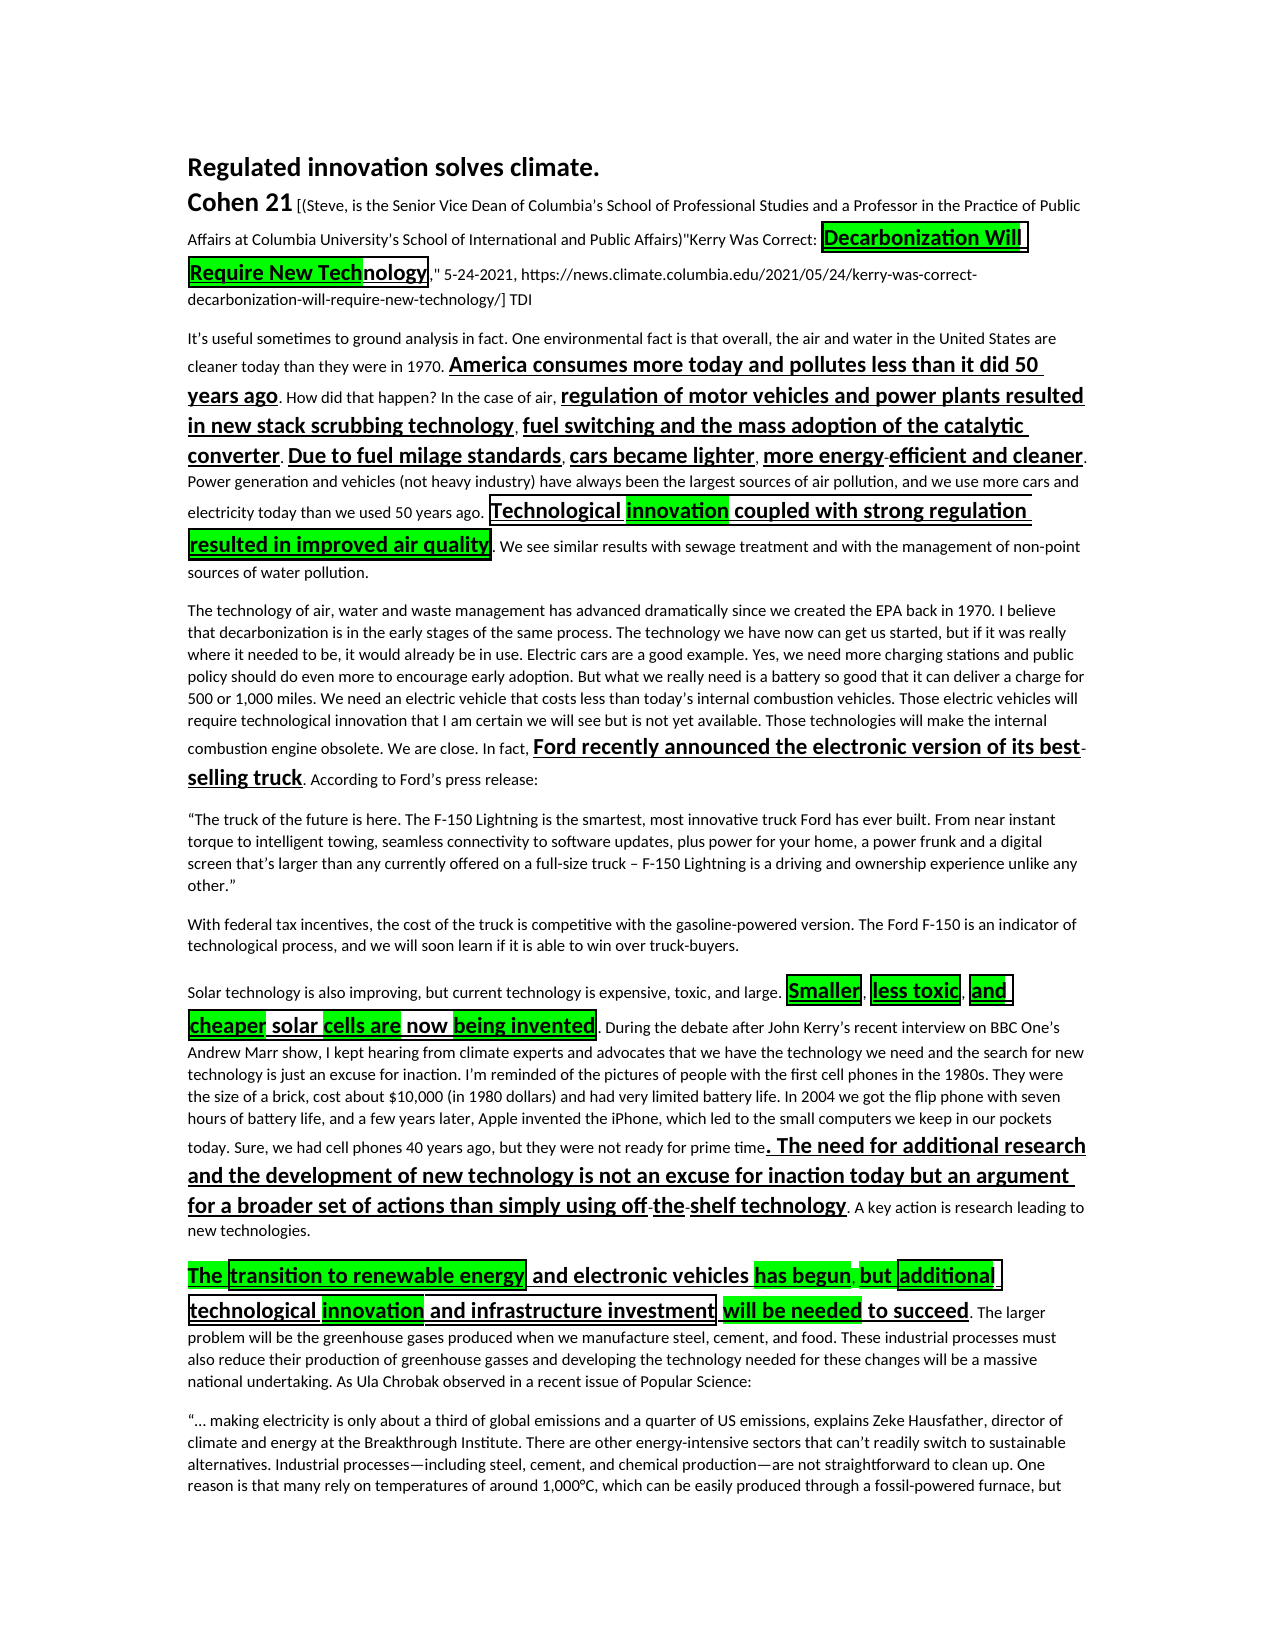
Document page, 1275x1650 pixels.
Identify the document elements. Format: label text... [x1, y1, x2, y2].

text Solar technology is also improving, but current technology is expensive, toxic, and large. Smaller, less toxic, and cheaper solar cells are now being invented. During the debate after John Kerry’s recent interview on BBC One’s Andrew Marr show, I kept hearing from climate experts and advocates that we have the technology we need and the search for new technology is just an excuse for inaction. I’m reminded of the pictures of people with the first cell phones in the 1980s. They were the size of a brick, cost about $10,000 (in 1980 dollars) and had very limited battery life. In 2004 we got the flip phone with seven hours of battery life, and a few years later, Apple invented the iPhone, which led to the small computers we keep in our pockets today. Sure, we had cell phones 40 years ago, but they were not ready for prime time. The need for additional research and the development of new technology is not an excuse for inaction today but an argument for a broader set of actions than simply using off-the-shelf technology. A key action is research leading to new technologies. [187, 974, 1087, 1241]
text “The truck of the future is here. The F-150 Lightning is the smartest, most innovative truck Ford has ever built. From near instant torque to intelligent towing, seamless connectivity to software updates, plus power for your home, a power frunk and a digital screen that’s larger than any currently offered on a full-size truck – F-150 Lightning is a driving and ownership experience unlike any other.” [187, 809, 1087, 896]
text It’s useful sometimes to ground analysis in fact. One environmental fact is that overall, the air and water in the United States are cleaner today than they were in 1970. America consumes more today and pollutes less than it did 50 years ago. How did that happen? In the case of air, regulation of motor vehicles and power plants resulted in new stack scrubbing technology, fuel switching and the mass adoption of the catalytic converter. Due to fuel milage standards, cars became lighter, more energy-efficient and cleaner. Power generation and vehicles (not heavy industry) have always been the largest sources of air pollution, and we use more cars and electricity today than we used 50 years ago. Technological innovation coupled with strong regulation resulted in improved air quality. We see similar results with sewage treatment and with the management of non-point sources of water pollution. [187, 328, 1087, 582]
text The technology of air, water and waste management has advanced dramatically since we created the EPA back in 1970. I believe that decarbonization is in the early stages of the same process. The technology we have now can get us started, but if it was really where it needed to be, it would already be in use. Electric cars are a good example. Yes, we need more charging stations and public policy should do even more to encourage early adoption. But what we really need is a battery so good that it can deliver a charge for 500 or 1,000 miles. We need an electric vehicle that costs less than today’s internal combustion vehicles. Those electric vehicles will require technological innovation that I am certain we will see but is not yet available. Those technologies will make the internal combustion engine obsolete. We are close. In fact, Ford recently announced the electronic version of its best-selling truck. According to Ford’s press release: [187, 601, 1087, 791]
text The transition to renewable energy and electronic vehicles has begun, but additional technological innovation and infrastructure investment will be needed to succeed. The larger problem will be the greenhouse gases produced when we manufacture steel, cement, and food. These industrial processes must also reduce their production of greenhouse gasses and developing the technology needed for these changes will be a massive national undertaking. As Ula Chrobak observed in a recent issue of Popular Science: [187, 1259, 1087, 1392]
subtitle Regulated innovation solves climate. [187, 150, 1087, 183]
text Cohen 21 [(Steve, is the Senior Vice Dean of Columbia’s School of Professional Studies and a Professor in the Practice of Public Affairs at Columbia University’s School of International and Public Affairs)"Kerry Was Correct: Decarbonization Will Require New Technology," 5-24-2021, https://news.climate.columbia.edu/2021/05/24/kerry-was-correct-decarbonization-will-require-new-technology/] TDI [187, 186, 1087, 310]
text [187, 1410, 1087, 1496]
text With federal tax incentives, the cost of the truck is competitive with the gasoline-powered version. The Ford F-150 is an indicator of technological process, and we will soon learn if it is able to win over truck-buyers. [187, 914, 1087, 956]
